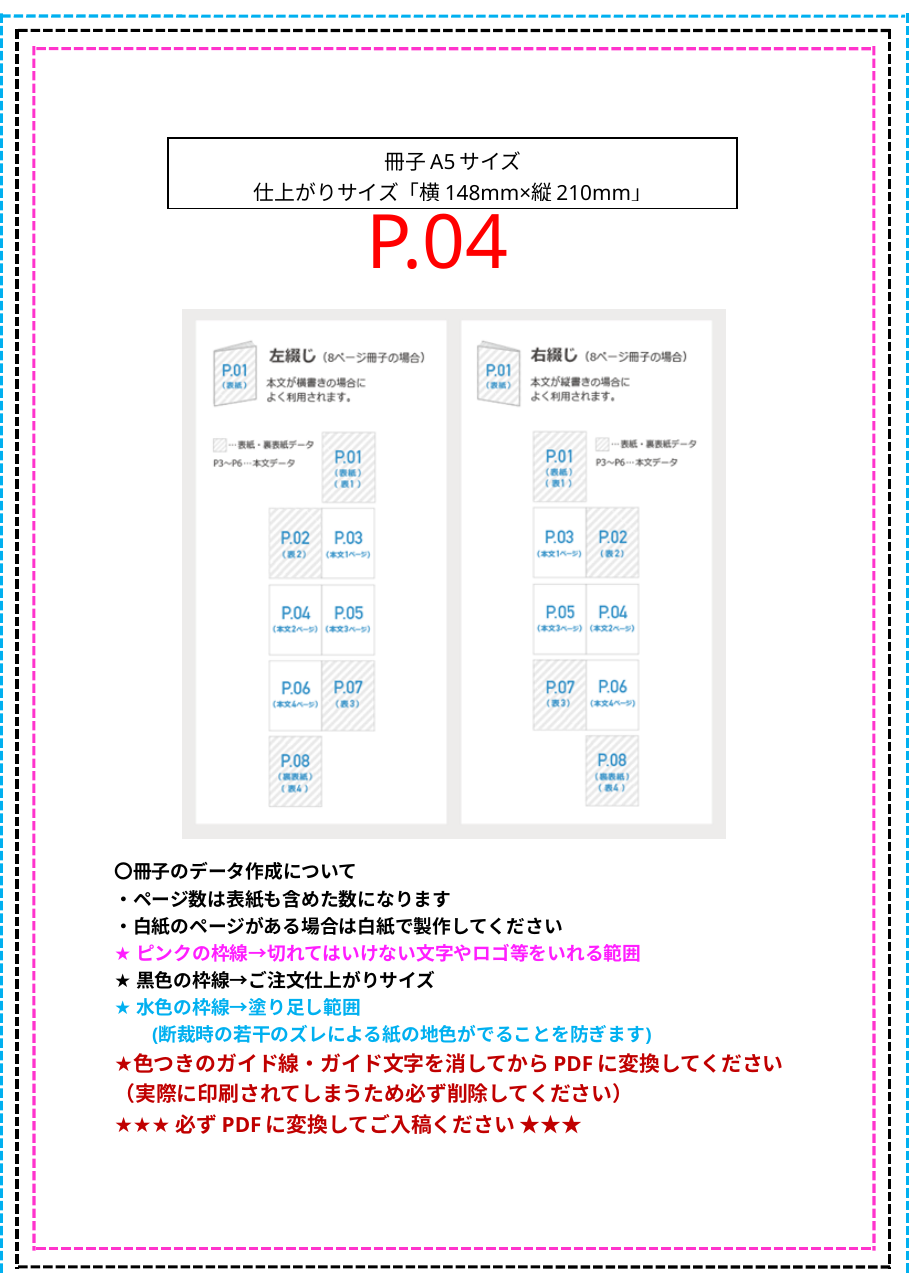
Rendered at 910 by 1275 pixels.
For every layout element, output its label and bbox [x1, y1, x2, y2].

picture [182, 309, 726, 839]
